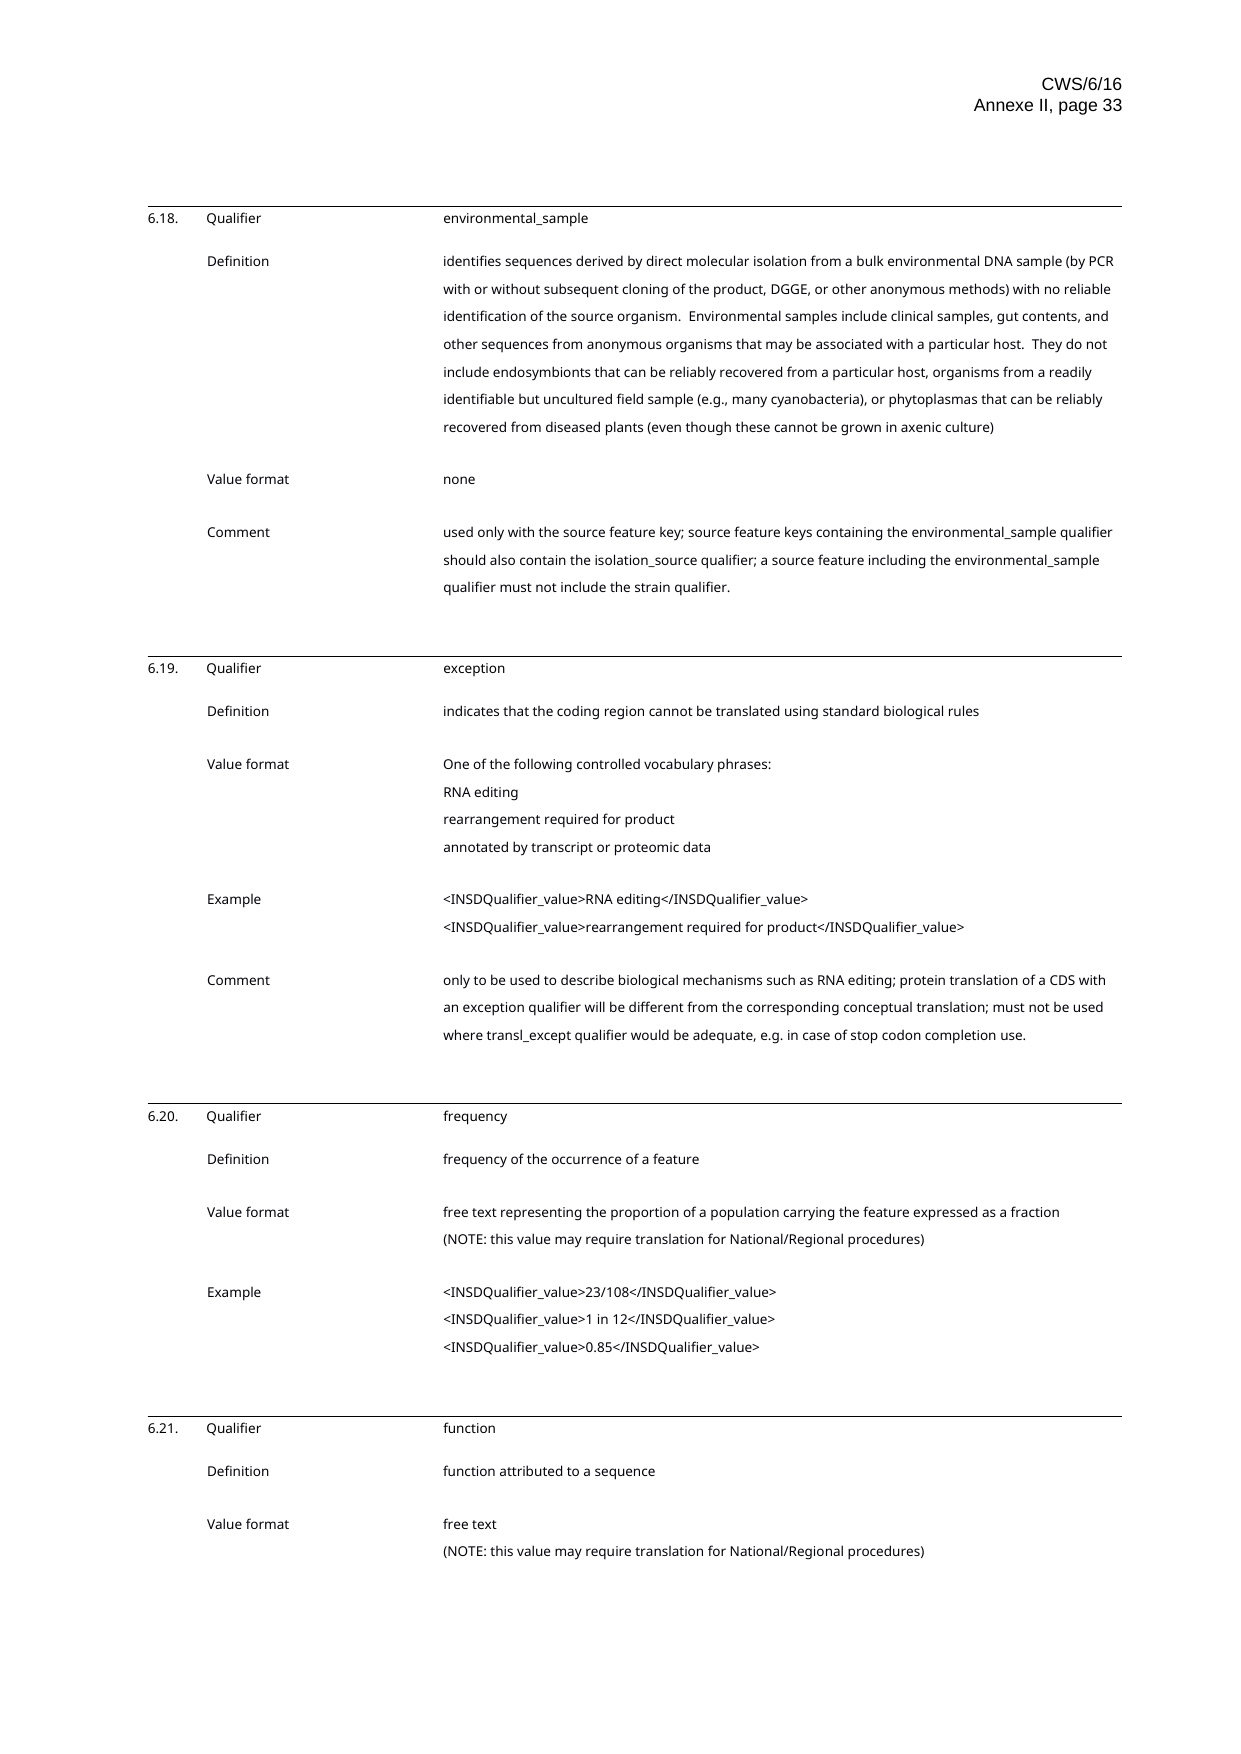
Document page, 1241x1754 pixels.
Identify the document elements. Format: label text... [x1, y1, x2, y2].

text RNA editing [443, 782, 1122, 801]
text Qualifier exception [148, 657, 1122, 677]
text Definition indicates that the coding region cannot be translated using standard biological rules [207, 702, 1122, 721]
text Value format free text (NOTE: this value may require translation for National/Regional procedures) [207, 1515, 1122, 1561]
text Comment used only with the source feature key; source feature keys containing the environmental_sample qualifier should also contain the isolation_source qualifier; a source feature including the environmental_sample qualifier must not include the strain qualifier. [207, 523, 1122, 597]
text <INSDQualifier_value>rearrangement required for product</INSDQualifier_value> [443, 918, 1122, 936]
text <INSDQualifier_value>0.85</INSDQualifier_value> [443, 1338, 1122, 1356]
text rearrangement required for product [443, 810, 1122, 828]
text Example <INSDQualifier_value>23/108</INSDQualifier_value> [207, 1283, 1122, 1301]
text Qualifier function [148, 1417, 1122, 1437]
text Definition frequency of the occurrence of a feature [207, 1150, 1122, 1168]
text Definition identifies sequences derived by direct molecular isolation from a bulk environmental DNA sample (by PCR with or without subsequent cloning of the product, DGGE, or other anonymous methods) with no reliable identification of the source organism. Environmental samples include clinical samples, gut contents, and other sequences from anonymous organisms that may be associated with a particular host. They do not include endosymbionts that can be reliably recovered from a particular host, organisms from a readily identifiable but uncultured field sample (e.g., many cyanobacteria), or phytoplasmas that can be reliably recovered from diseased plants (even though these cannot be grown in axenic culture) [207, 252, 1122, 436]
text Qualifier environmental_sample [148, 207, 1122, 227]
text Example <INSDQualifier_value>RNA editing</INSDQualifier_value> [207, 890, 1122, 909]
text <INSDQualifier_value>1 in 12</INSDQualifier_value> [443, 1310, 1122, 1329]
text annotated by transcript or proteomic data [443, 838, 1122, 856]
text Value format One of the following controlled vocabulary phrases: [207, 755, 1122, 773]
text Comment only to be used to describe biological mechanisms such as RNA editing; protein translation of a CDS with an exception qualifier will be different from the corresponding conceptual translation; must not be used where transl_except qualifier would be adequate, e.g. in case of stop codon completion use. [207, 971, 1122, 1044]
text Value format free text representing the proportion of a population carrying the feature expressed as a fraction (NOTE: this value may require translation for National/Regional procedures) [207, 1202, 1122, 1248]
text Definition function attributed to a sequence [207, 1462, 1122, 1481]
text Value format none [207, 470, 1122, 489]
text Qualifier frequency [148, 1104, 1122, 1125]
